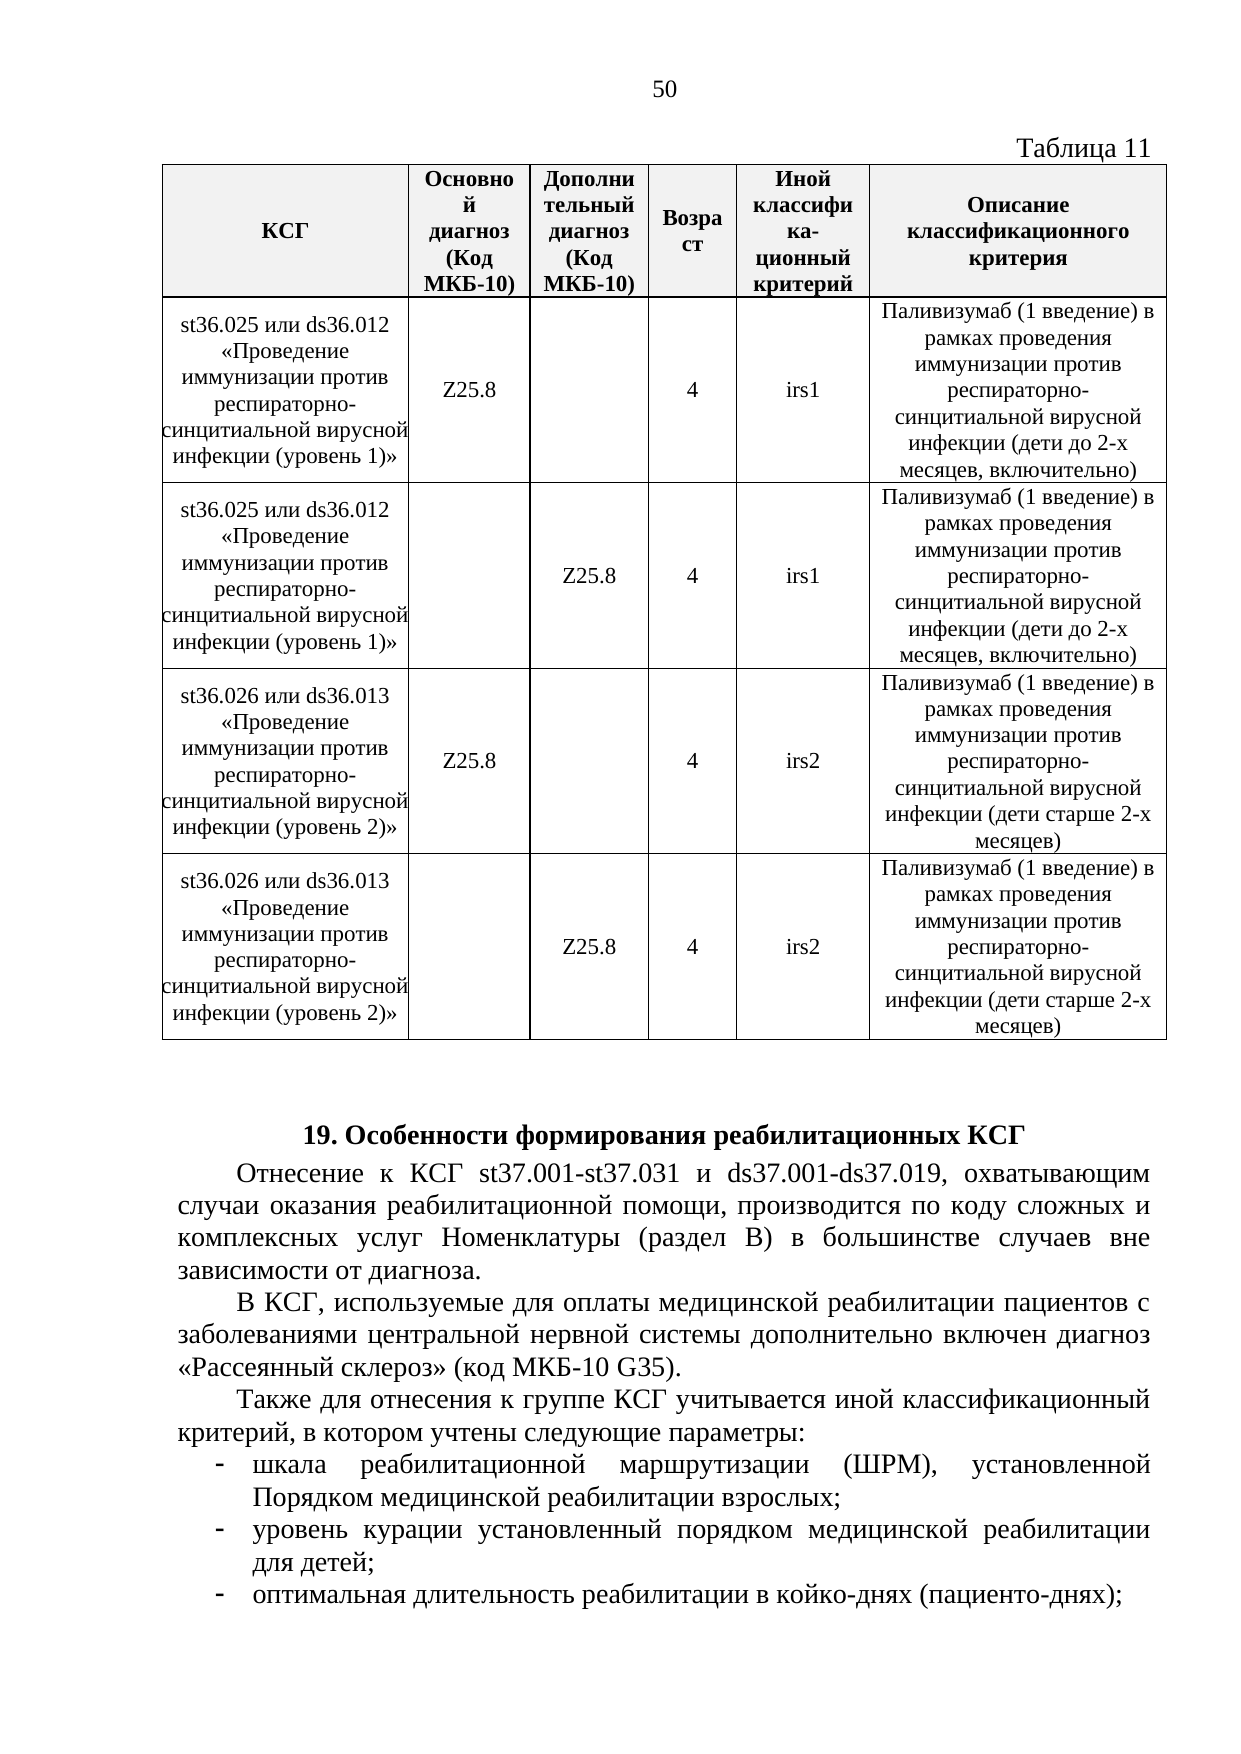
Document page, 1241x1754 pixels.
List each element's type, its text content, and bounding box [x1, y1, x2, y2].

list шкала реабилитационной маршрутизации (ШРМ), установленной Порядком медицинской реабилитации взрослых; [215, 1447, 1152, 1512]
list оптимальная длительность реабилитации в койко-днях (пациенто-днях); [215, 1577, 1152, 1609]
table_cell [409, 854, 529, 1038]
table_cell Паливизумаб (1 введение) в рамках проведения иммунизации против респираторно-синцитиальной вирусной инфекции (дети старше 2-х месяцев) [870, 854, 1166, 1038]
table_cell 4 [649, 483, 736, 667]
table_cell Z25.8 [409, 669, 529, 853]
table_cell irs2 [737, 854, 869, 1038]
text Отнесение к КСГ st37.001-st37.031 и ds37.001-ds37.019, охватывающим случаи оказания реабилитационной помощи, производится по коду сложных и комплексных услуг Номенклатуры (раздел В) в большинстве случаев вне зависимости от диагноза. [177, 1156, 1152, 1285]
text Также для отнесения к группе КСГ учитывается иной классификационный критерий, в котором учтены следующие параметры: [177, 1382, 1152, 1447]
table_cell Паливизумаб (1 введение) в рамках проведения иммунизации против респираторно-синцитиальной вирусной инфекции (дети до 2-х месяцев, включительно) [870, 483, 1166, 667]
table_header Иной классифика-ционный критерий [737, 165, 869, 296]
table_header Возраст [649, 165, 736, 296]
table_cell [531, 298, 648, 482]
table_header Основной диагноз (Код МКБ-10) [409, 165, 529, 296]
table_header Описание классификационного критерия [870, 165, 1166, 296]
list уровень курации установленный порядком медицинской реабилитации для детей; [215, 1512, 1152, 1577]
table_cell [409, 483, 529, 667]
table_header Дополнительный диагноз (Код МКБ-10) [531, 165, 648, 296]
table_cell Паливизумаб (1 введение) в рамках проведения иммунизации против респираторно-синцитиальной вирусной инфекции (дети до 2-х месяцев, включительно) [870, 298, 1166, 482]
table_cell st36.025 или ds36.012 «Проведение иммунизации против респираторно-синцитиальной вирусной инфекции (уровень 1)» [163, 298, 408, 482]
table_cell 4 [649, 298, 736, 482]
table_cell st36.025 или ds36.012 «Проведение иммунизации против респираторно-синцитиальной вирусной инфекции (уровень 1)» [163, 483, 408, 667]
table_cell Паливизумаб (1 введение) в рамках проведения иммунизации против респираторно-синцитиальной вирусной инфекции (дети старше 2-х месяцев) [870, 669, 1166, 853]
table_header КСГ [163, 165, 408, 296]
table_cell irs2 [737, 669, 869, 853]
text В КСГ, используемые для оплаты медицинской реабилитации пациентов с заболеваниями центральной нервной системы дополнительно включен диагноз «Рассеянный склероз» (код МКБ-10 G35). [177, 1285, 1152, 1382]
table_cell Z25.8 [531, 854, 648, 1038]
table_cell 4 [649, 854, 736, 1038]
table_cell st36.026 или ds36.013 «Проведение иммунизации против респираторно-синцитиальной вирусной инфекции (уровень 2)» [163, 669, 408, 853]
table_cell [531, 669, 648, 853]
table_cell Z25.8 [531, 483, 648, 667]
subtitle 19. Особенности формирования реабилитационных КСГ [177, 1118, 1152, 1151]
table_cell irs1 [737, 298, 869, 482]
table_cell irs1 [737, 483, 869, 667]
text Таблица 11 [177, 131, 1152, 164]
table_cell st36.026 или ds36.013 «Проведение иммунизации против респираторно-синцитиальной вирусной инфекции (уровень 2)» [163, 854, 408, 1038]
table_cell 4 [649, 669, 736, 853]
table_cell Z25.8 [409, 298, 529, 482]
